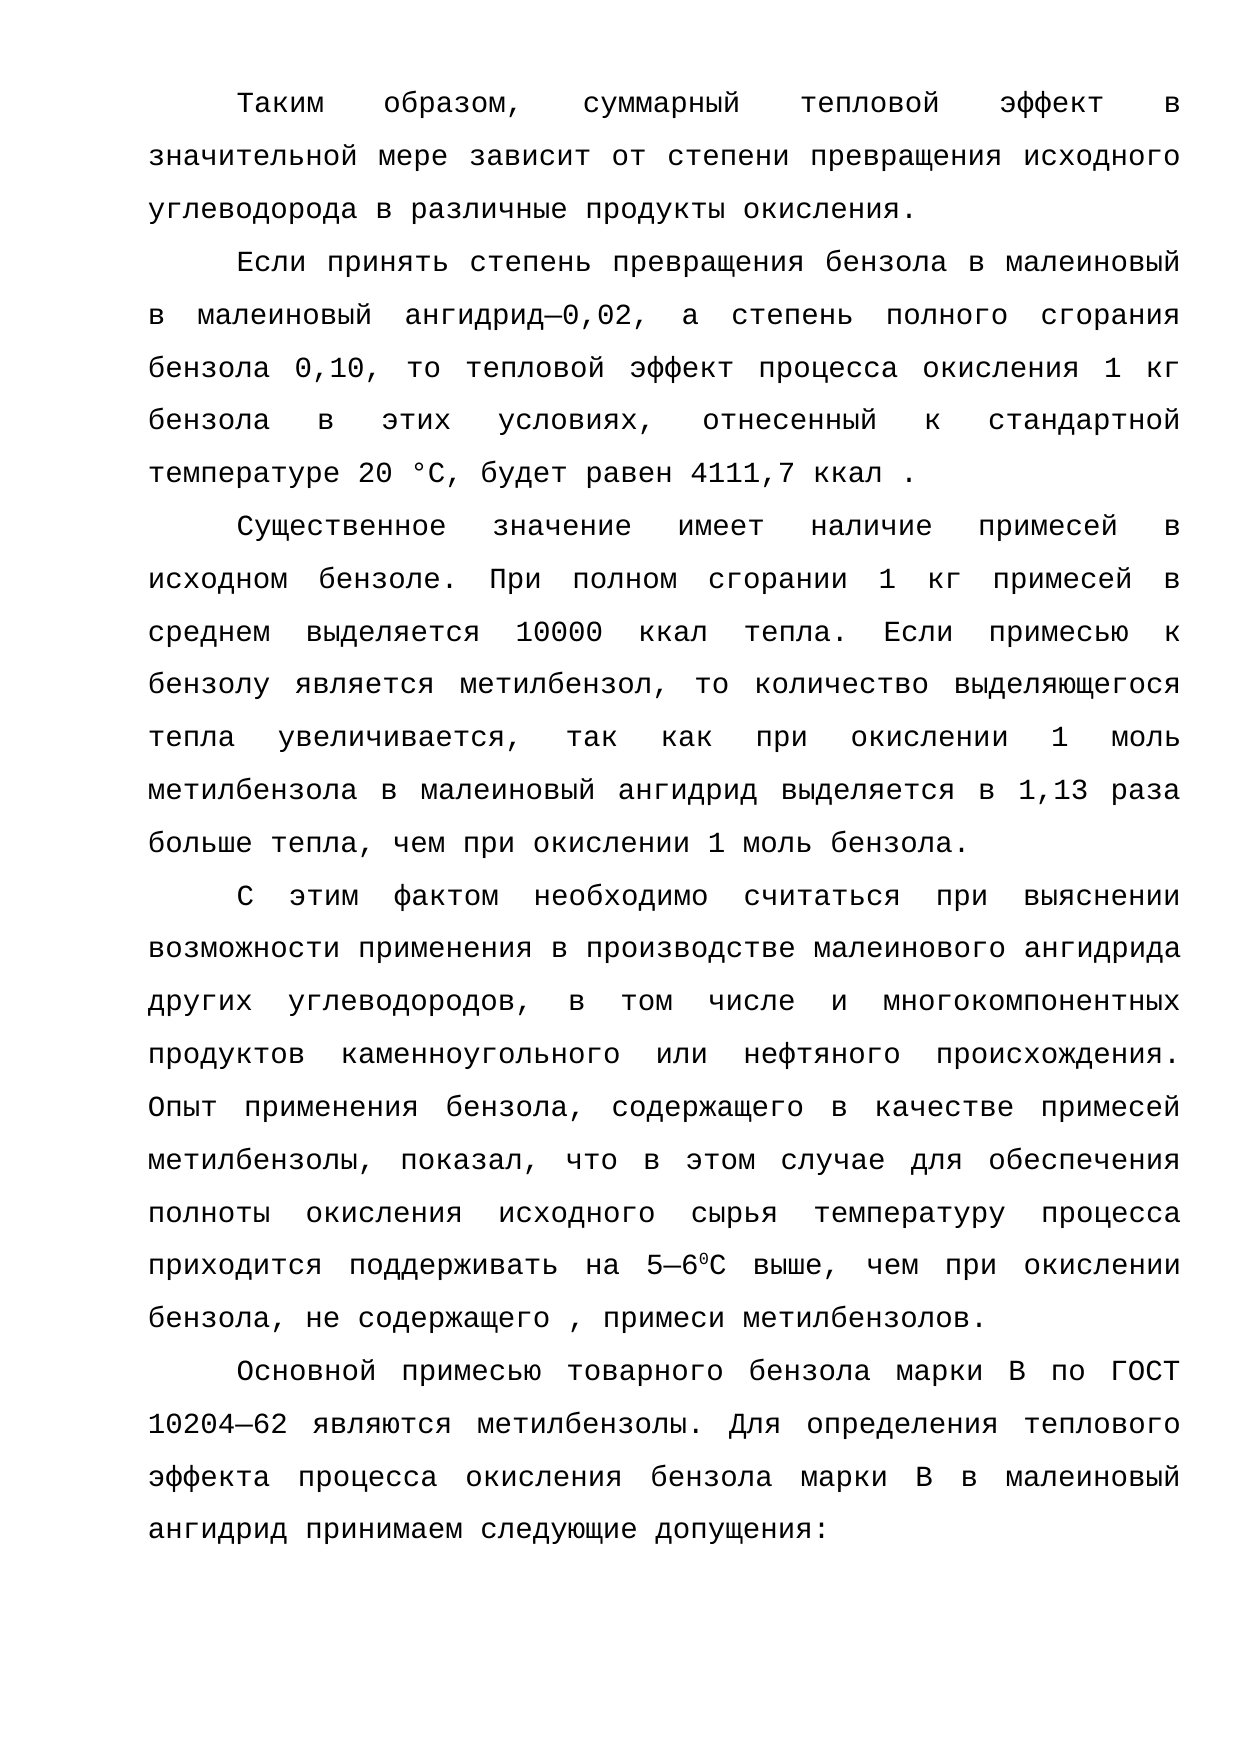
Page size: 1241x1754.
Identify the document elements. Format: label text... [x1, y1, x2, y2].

text Таким образом, суммарный тепловой эффект в значительной мере зависит от степени превращения исходного углеводорода в различные продукты окисления. [148, 89, 1181, 227]
text Существенное значение имеет наличие примесей в исходном бензоле. При полном сгорании 1 кг примесей в среднем выделяется 10000 ккал тепла. Если примесью к бензолу является метилбензол, то количество выделяющегося тепла увеличивается, так как при окислении 1 моль метилбензола в малеиновый ангидрид выделяется в 1,13 раза больше тепла, чем при окислении 1 моль бензола. [148, 511, 1181, 861]
text Если принять степень превращения бензола в малеиновый в малеиновый ангидрид—0,02, а степень полного сгорания бензола 0,10, то тепловой эффект процесса окисления 1 кг бензола в этих условиях, отнесенный к стандартной температуре 20 °С, будет равен 4111,7 ккал . [148, 247, 1181, 491]
text Основной примесью товарного бензола марки В по ГОСТ 10204—62 являются метилбензолы. Для определения теплового эффекта процесса окисления бензола марки В в малеиновый ангидрид принимаем следующие допущения: [148, 1356, 1181, 1548]
text С этим фактом необходимо считаться при выяснении возможности применения в производстве малеинового ангидрида других углеводородов, в том числе и многокомпонентных продуктов каменноугольного или нефтяного происхождения. Опыт применения бензола, содержащего в качестве примесей метилбензолы, показал, что в этом случае для обеспечения полноты окисления исходного сырья температуру процесса приходится поддерживать на 5—60С выше, чем при окислении бензола, не содержащего , примеси метилбензолов. [148, 881, 1181, 1336]
